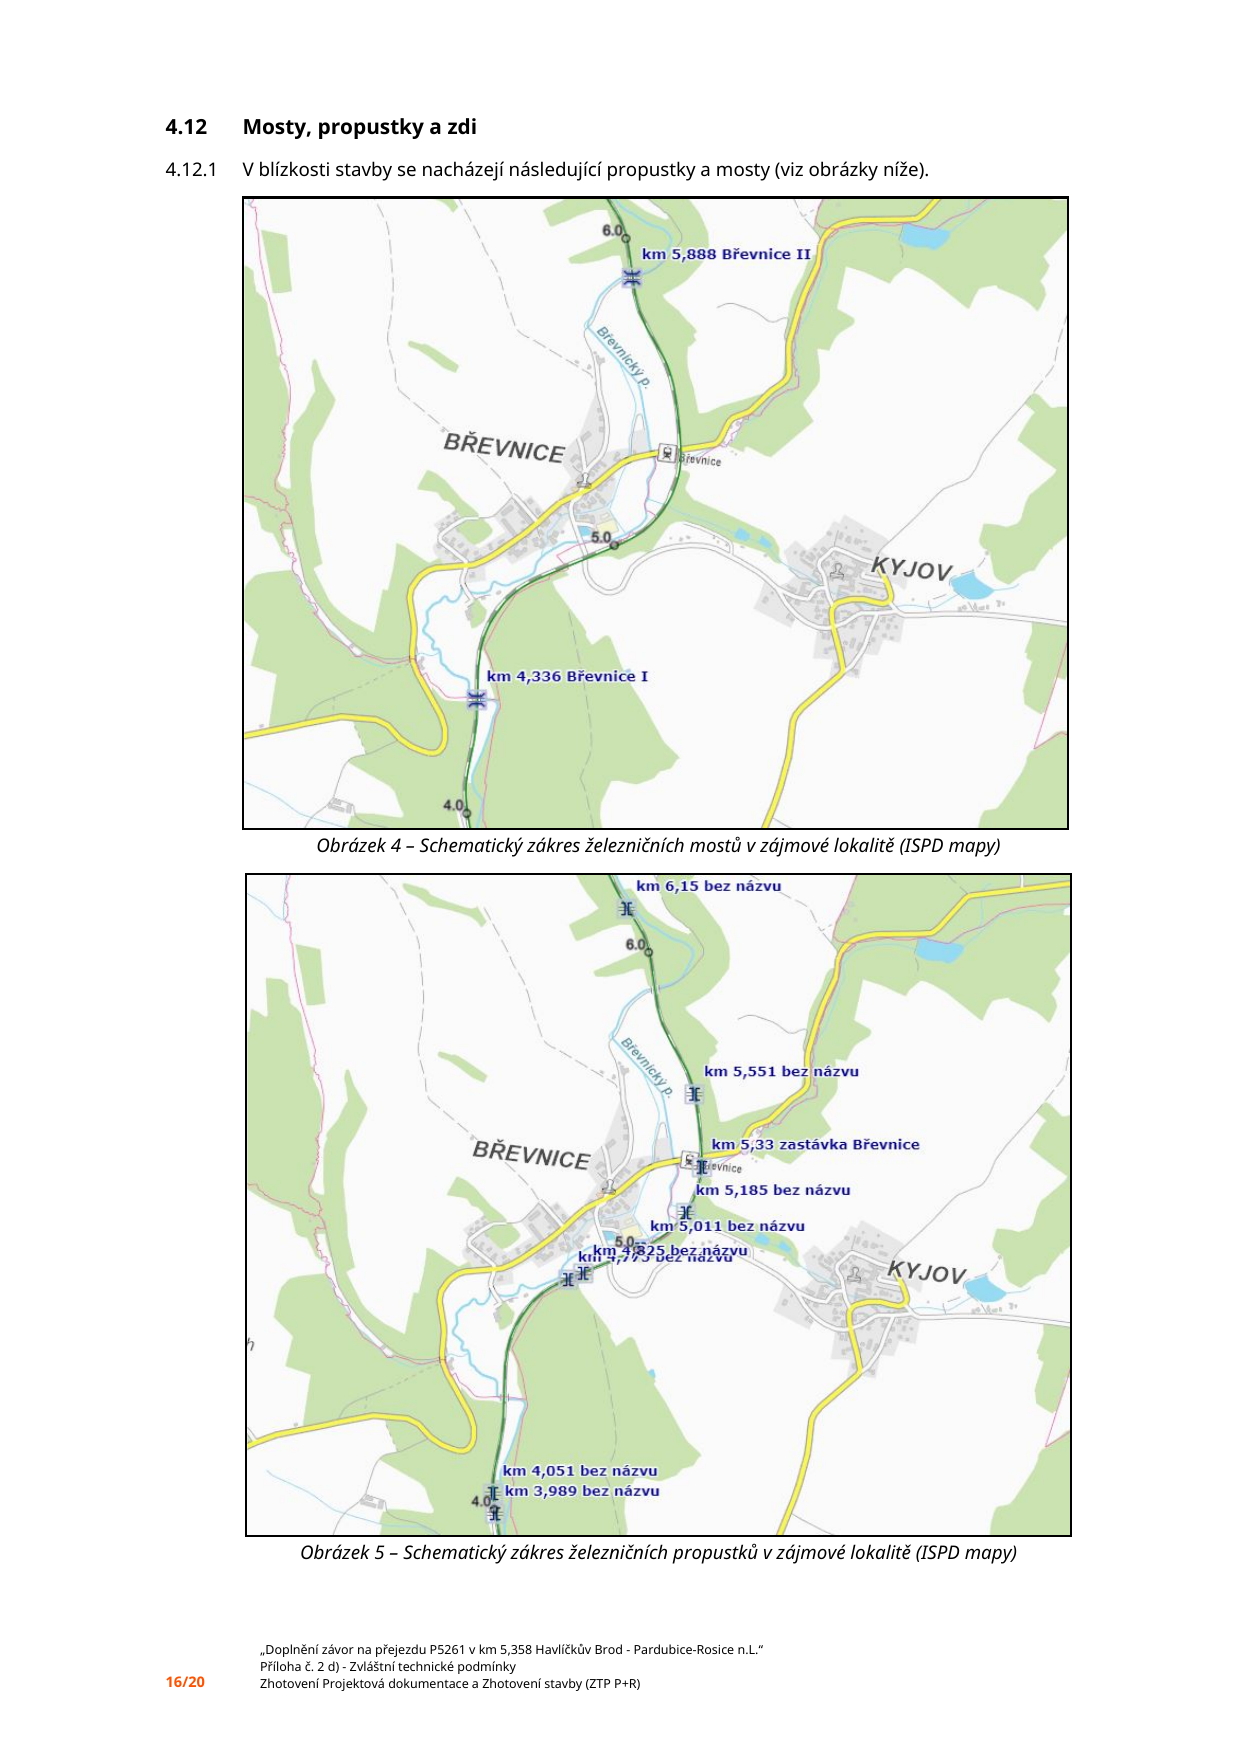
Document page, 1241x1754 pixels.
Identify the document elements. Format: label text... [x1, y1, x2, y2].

picture [244, 199, 1067, 828]
list Obrázek 4 – Schematický zákres železničních mostů v zájmové lokalitě (ISPD mapy) [242, 833, 1075, 858]
text Mosty, propustky a zdi [165, 112, 1075, 141]
picture [247, 875, 1070, 1535]
text V blízkosti stavby se nacházejí následující propustky a mosty (viz obrázky níže). [165, 156, 1075, 181]
list Obrázek 5 – Schematický zákres železničních propustků v zájmové lokalitě (ISPD mapy) [242, 1539, 1075, 1565]
